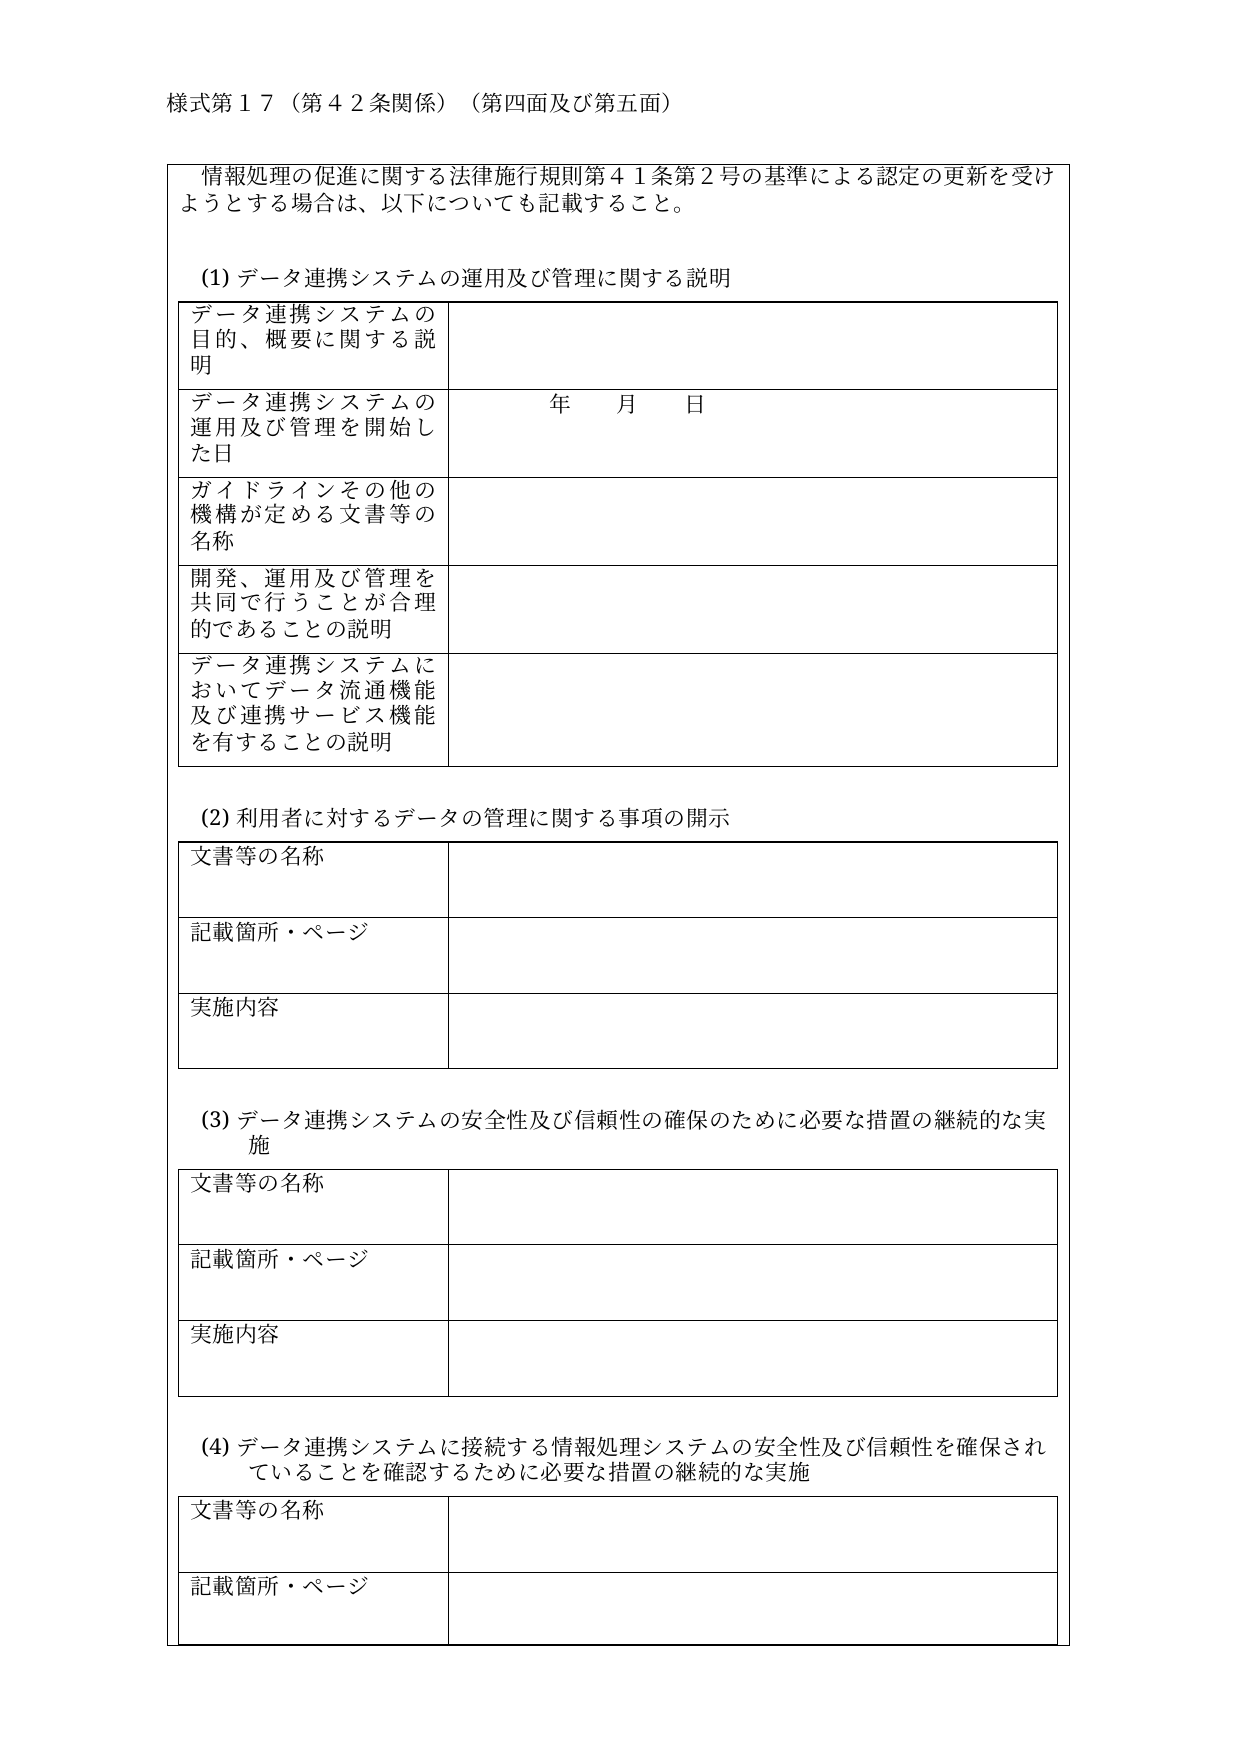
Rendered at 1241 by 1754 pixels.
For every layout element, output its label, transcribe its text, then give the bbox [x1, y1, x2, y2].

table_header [168, 165, 1069, 1644]
text 様式第１７（第４２条関係）（第四面及び第五面） [167, 89, 1070, 114]
